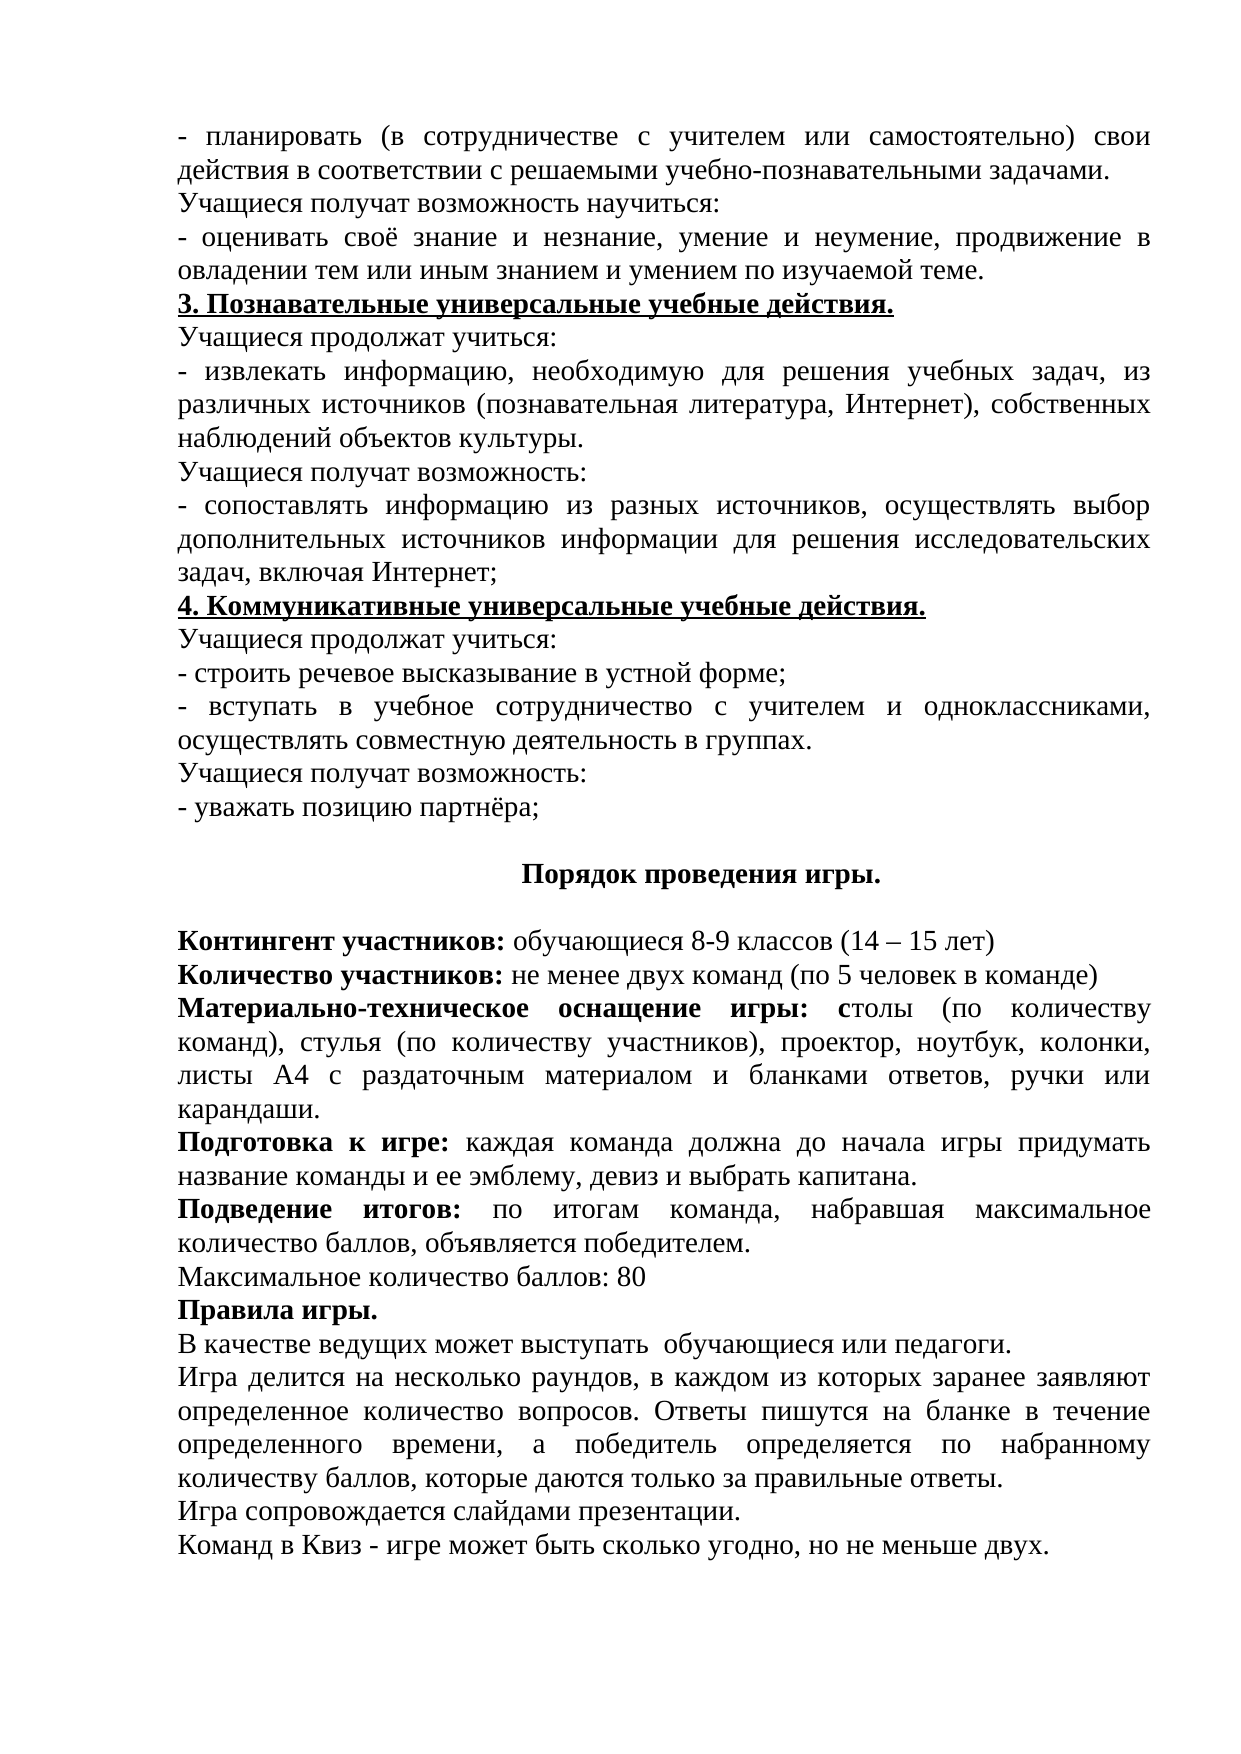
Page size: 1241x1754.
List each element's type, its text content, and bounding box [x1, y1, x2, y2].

text - строить речевое высказывание в устной форме; [177, 655, 1152, 688]
text Подготовка к игре: каждая команда должна до начала игры придумать название команды и ее эмблему, девиз и выбрать капитана. [177, 1124, 1152, 1192]
text Максимальное количество баллов: 80 [177, 1259, 1152, 1292]
text Игра сопровождается слайдами презентации. [177, 1493, 1152, 1527]
text 4. Коммуникативные универсальные учебные действия. [177, 588, 1152, 621]
text - оценивать своё знание и незнание, умение и неумение, продвижение в овладении тем или иным знанием и умением по изучаемой теме. [177, 219, 1152, 286]
text Правила игры. [177, 1292, 1152, 1326]
text Команд в Квиз - игре может быть сколько угодно, но не меньше двух. [177, 1527, 1152, 1561]
text Учащиеся получат возможность: [177, 756, 1152, 789]
text - извлекать информацию, необходимую для решения учебных задач, из различных источников (познавательная литература, Интернет), собственных наблюдений объектов культуры. [177, 353, 1152, 454]
text Контингент участников: обучающиеся 8-9 классов (14 – 15 лет) [177, 923, 1152, 957]
text Учащиеся получат возможность научиться: [177, 185, 1152, 219]
text - вступать в учебное сотрудничество с учителем и одноклассниками, осуществлять совместную деятельность в группах. [177, 688, 1152, 756]
text 3. Познавательные универсальные учебные действия. [177, 286, 1152, 319]
text - планировать (в сотрудничестве с учителем или самостоятельно) свои действия в соответствии с решаемыми учебно-познавательными задачами. [177, 118, 1152, 185]
text Игра делится на несколько раундов, в каждом из которых заранее заявляют определенное количество вопросов. Ответы пишутся на бланке в течение определенного времени, а победитель определяется по набранному количеству баллов, которые даются только за правильные ответы. [177, 1359, 1152, 1493]
text Учащиеся продолжат учиться: [177, 319, 1152, 353]
text Учащиеся продолжат учиться: [177, 621, 1152, 655]
text Количество участников: не менее двух команд (по 5 человек в команде) [177, 957, 1152, 990]
text Подведение итогов: по итогам команда, набравшая максимальное количество баллов, объявляется победителем. [177, 1192, 1152, 1259]
text Порядок проведения игры. [177, 856, 1152, 890]
text В качестве ведущих может выступать обучающиеся или педагоги. [177, 1326, 1152, 1359]
text - уважать позицию партнёра; [177, 789, 1152, 823]
text Материально-техническое оснащение игры: столы (по количеству команд), стулья (по количеству участников), проектор, ноутбук, колонки, листы А4 с раздаточным материалом и бланками ответов, ручки или карандаши. [177, 990, 1152, 1124]
text Учащиеся получат возможность: [177, 454, 1152, 487]
text - сопоставлять информацию из разных источников, осуществлять выбор дополнительных источников информации для решения исследовательских задач, включая Интернет; [177, 487, 1152, 588]
